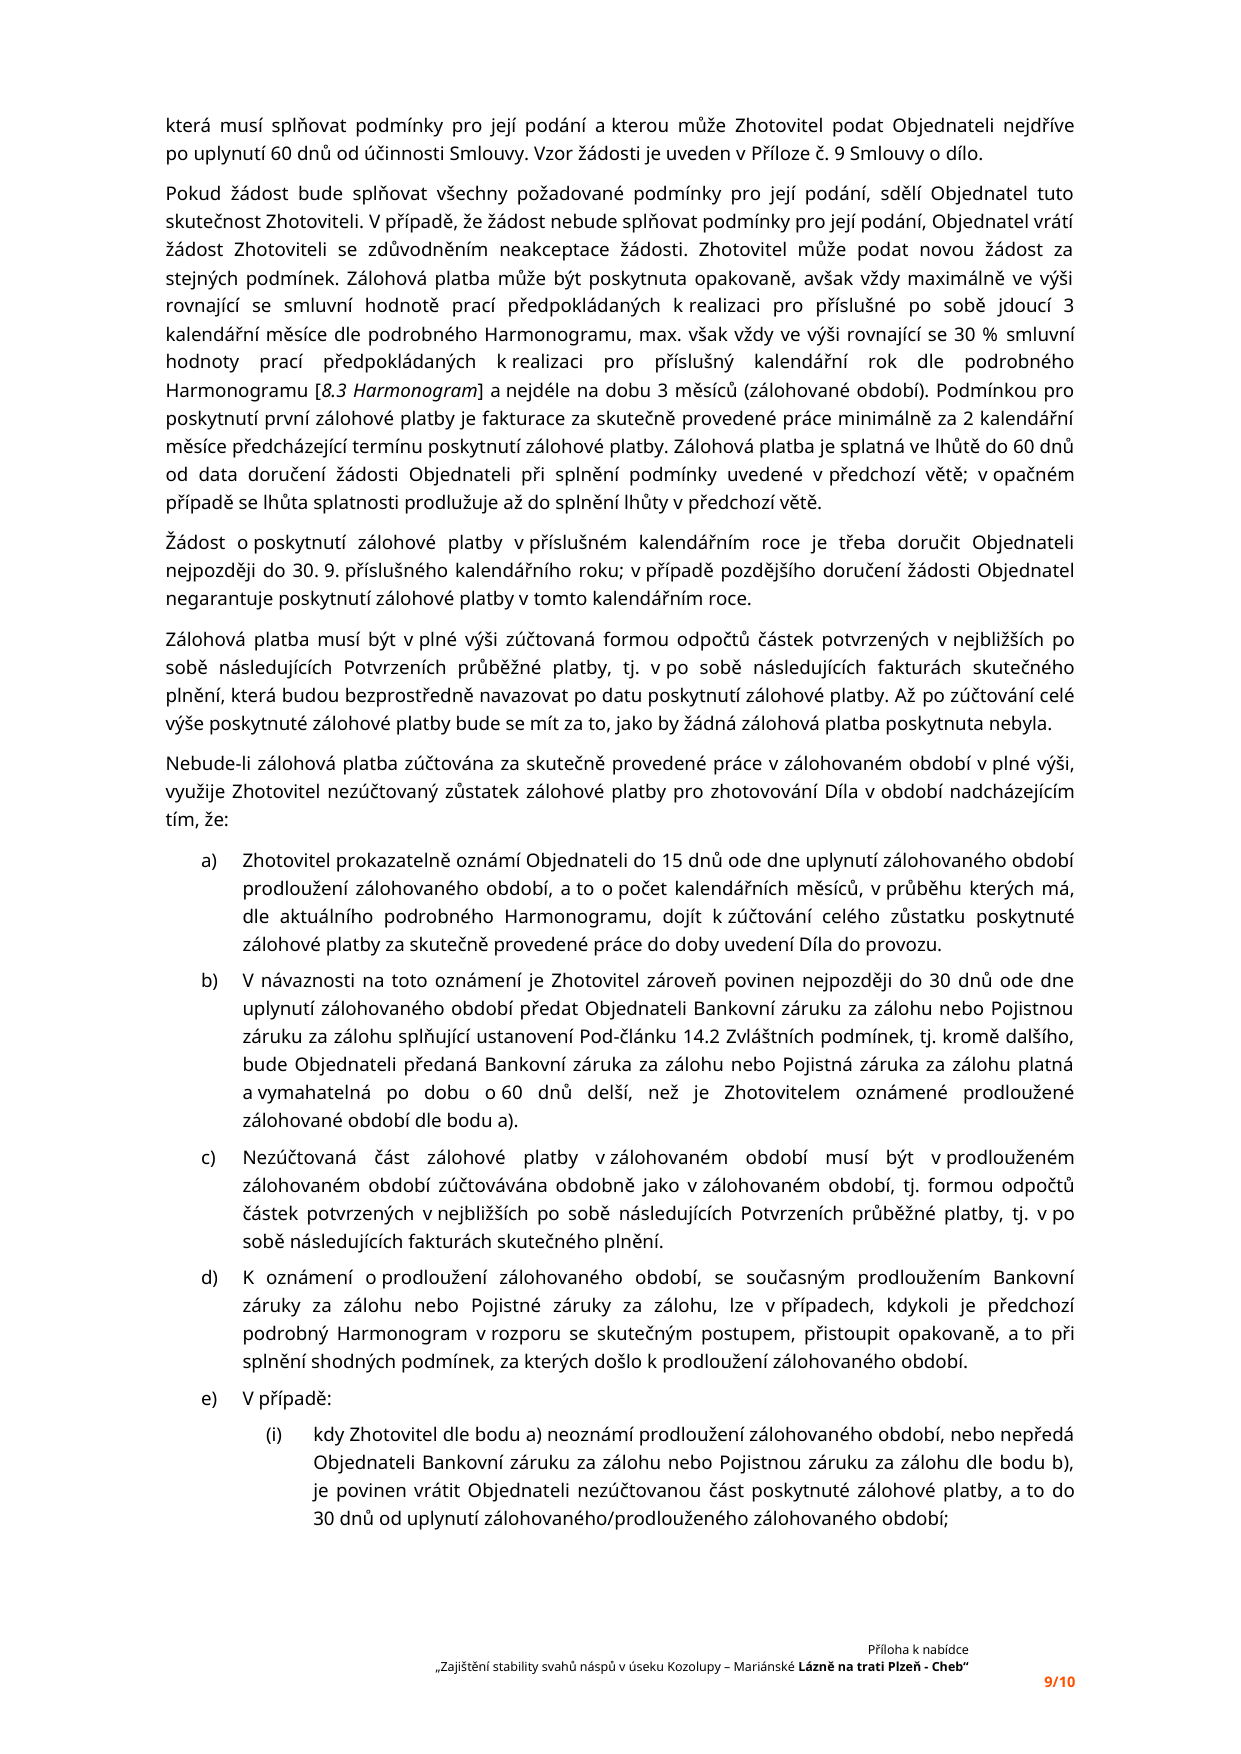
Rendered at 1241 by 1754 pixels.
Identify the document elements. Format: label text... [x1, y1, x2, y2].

text Nebude-li zálohová platba zúčtována za skutečně provedené práce v zálohovaném období v plné výši, využije Zhotovitel nezúčtovaný zůstatek zálohové platby pro zhotovování Díla v období nadcházejícím tím, že: [165, 751, 1075, 832]
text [165, 112, 1075, 166]
text kdy Zhotovitel dle bodu a) neoznámí prodloužení zálohovaného období, nebo nepředá Objednateli Bankovní záruku za zálohu nebo Pojistnou záruku za zálohu dle bodu b), je povinen vrátit Objednateli nezúčtovanou část poskytnuté zálohové platby, a to do 30 dnů od uplynutí zálohovaného/prodlouženého zálohovaného období; [266, 1421, 1075, 1531]
text V případě: [201, 1385, 1075, 1410]
text Pokud žádost bude splňovat všechny požadované podmínky pro její podání, sdělí Objednatel tuto skutečnost Zhotoviteli. V případě, že žádost nebude splňovat podmínky pro její podání, Objednatel vrátí žádost Zhotoviteli se zdůvodněním neakceptace žádosti. Zhotovitel může podat novou žádost za stejných podmínek. Zálohová platba může být poskytnuta opakovaně, avšak vždy maximálně ve výši rovnající se smluvní hodnotě prací předpokládaných k realizaci pro příslušné po sobě jdoucí 3 kalendářní měsíce dle podrobného Harmonogramu, max. však vždy ve výši rovnající se 30 % smluvní hodnoty prací předpokládaných k realizaci pro příslušný kalendářní rok dle podrobného Harmonogramu [8.3 Harmonogram] a nejdéle na dobu 3 měsíců (zálohované období). Podmínkou pro poskytnutí první zálohové platby je fakturace za skutečně provedené práce minimálně za 2 kalendářní měsíce předcházející termínu poskytnutí zálohové platby. Zálohová platba je splatná ve lhůtě do 60 dnů od data doručení žádosti Objednateli při splnění podmínky uvedené v předchozí větě; v opačném případě se lhůta splatnosti prodlužuje až do splnění lhůty v předchozí větě. [165, 181, 1075, 514]
text V návaznosti na toto oznámení je Zhotovitel zároveň povinen nejpozději do 30 dnů ode dne uplynutí zálohovaného období předat Objednateli Bankovní záruku za zálohu nebo Pojistnou záruku za zálohu splňující ustanovení Pod-článku 14.2 Zvláštních podmínek, tj. kromě dalšího, bude Objednateli předaná Bankovní záruka za zálohu nebo Pojistná záruka za zálohu platná a vymahatelná po dobu o 60 dnů delší, než je Zhotovitelem oznámené prodloužené zálohované období dle bodu a). [201, 968, 1075, 1133]
text K oznámení o prodloužení zálohovaného období, se současným prodloužením Bankovní záruky za zálohu nebo Pojistné záruky za zálohu, lze v případech, kdykoli je předchozí podrobný Harmonogram v rozporu se skutečným postupem, přistoupit opakovaně, a to při splnění shodných podmínek, za kterých došlo k prodloužení zálohovaného období. [201, 1264, 1075, 1374]
text Žádost o poskytnutí zálohové platby v příslušném kalendářním roce je třeba doručit Objednateli nejpozději do 30. 9. příslušného kalendářního roku; v případě pozdějšího doručení žádosti Objednatel negarantuje poskytnutí zálohové platby v tomto kalendářním roce. [165, 529, 1075, 611]
list Zhotovitel prokazatelně oznámí Objednateli do 15 dnů ode dne uplynutí zálohovaného období prodloužení zálohovaného období, a to o počet kalendářních měsíců, v průběhu kterých má, dle aktuálního podrobného Harmonogramu, dojít k zúčtování celého zůstatku poskytnuté zálohové platby za skutečně provedené práce do doby uvedení Díla do provozu. [201, 847, 1075, 957]
text Zálohová platba musí být v plné výši zúčtovaná formou odpočtů částek potvrzených v nejbližších po sobě následujících Potvrzeních průběžné platby, tj. v po sobě následujících fakturách skutečného plnění, která budou bezprostředně navazovat po datu poskytnutí zálohové platby. Až po zúčtování celé výše poskytnuté zálohové platby bude se mít za to, jako by žádná zálohová platba poskytnuta nebyla. [165, 626, 1075, 736]
text Nezúčtovaná část zálohové platby v zálohovaném období musí být v prodlouženém zálohovaném období zúčtovávána obdobně jako v zálohovaném období, tj. formou odpočtů částek potvrzených v nejbližších po sobě následujících Potvrzeních průběžné platby, tj. v po sobě následujících fakturách skutečného plnění. [201, 1144, 1075, 1254]
